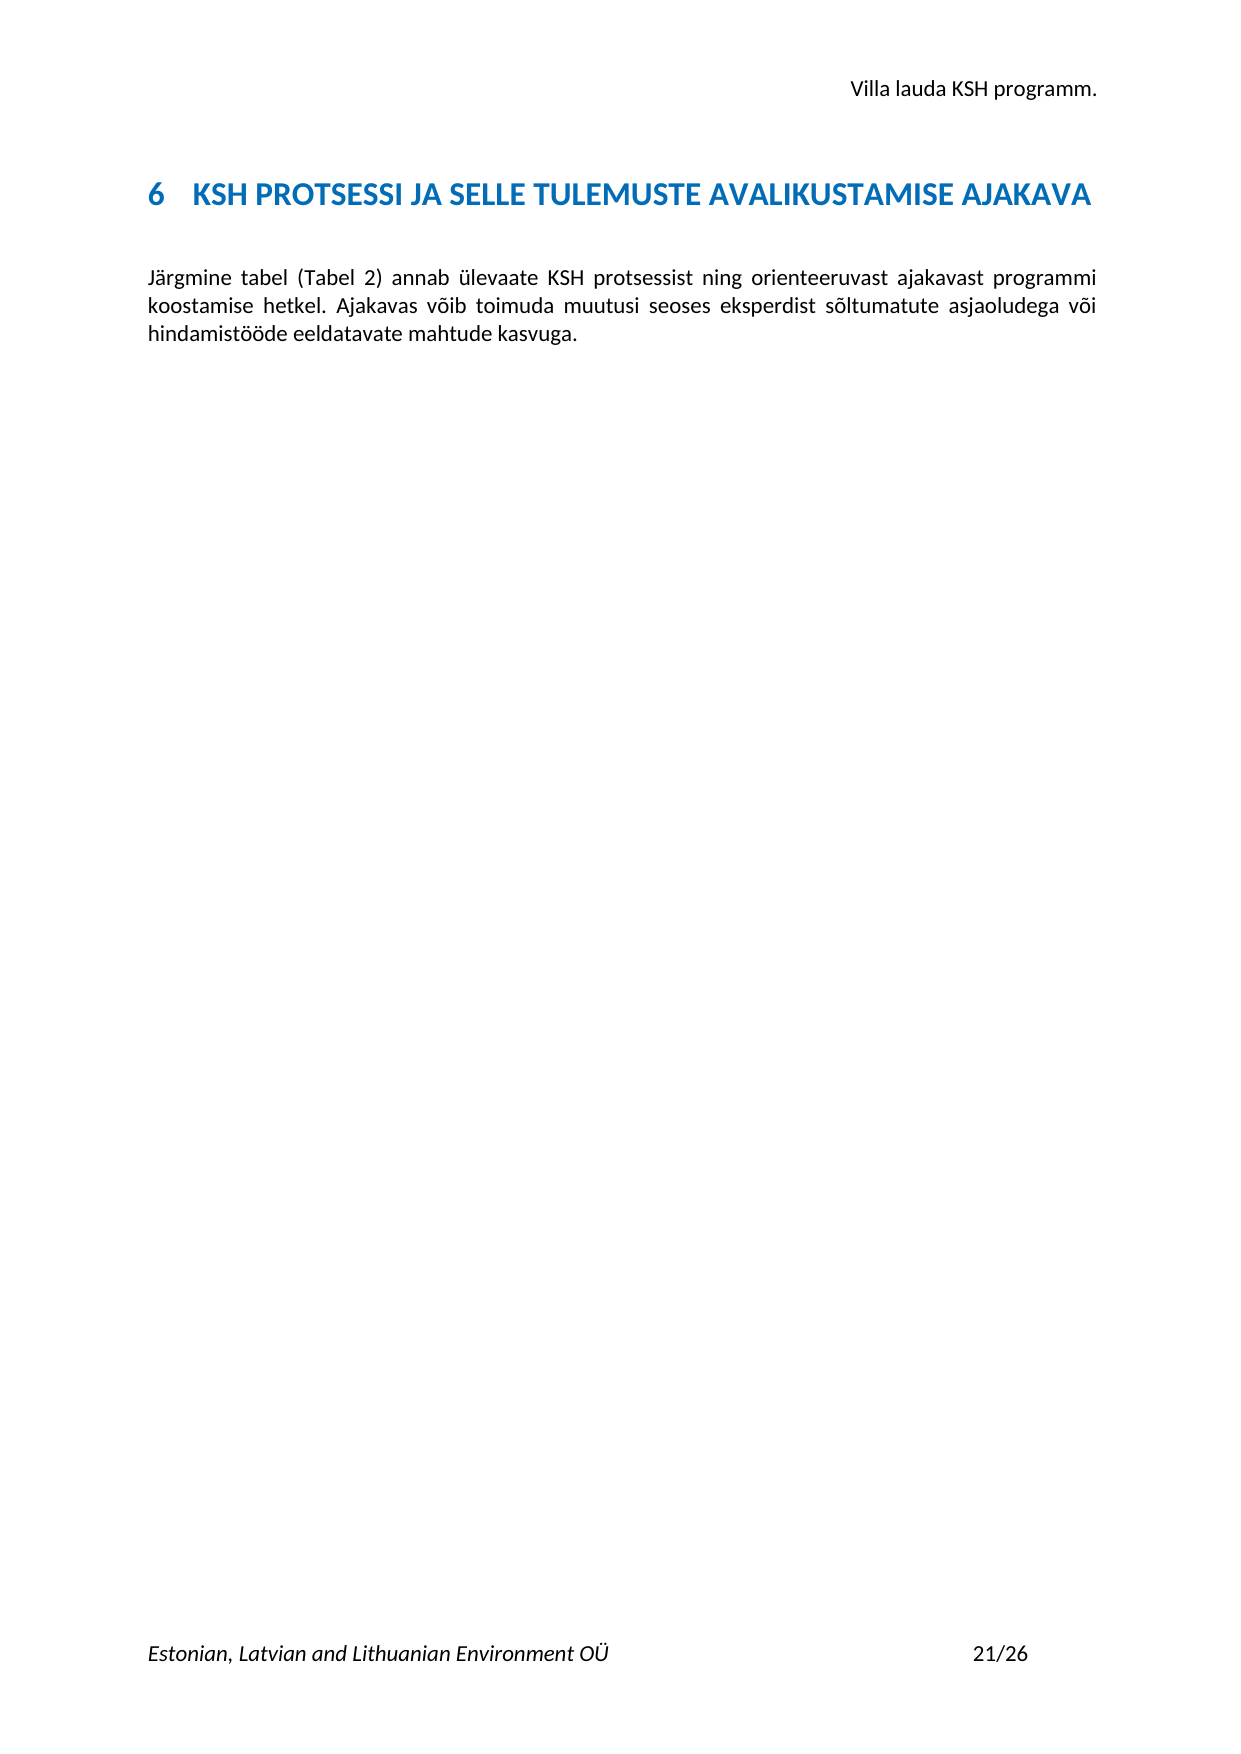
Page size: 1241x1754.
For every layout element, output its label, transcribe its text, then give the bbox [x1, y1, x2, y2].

subtitle KSH protsessi ja selle tulemuste avalikustamise ajakava [148, 173, 1092, 213]
text Järgmine tabel (Tabel 2) annab ülevaate KSH protsessist ning orienteeruvast ajakavast programmi koostamise hetkel. Ajakavas võib toimuda muutusi seoses eksperdist sõltumatute asjaoludega või hindamistööde eeldatavate mahtude kasvuga. [148, 263, 1098, 347]
